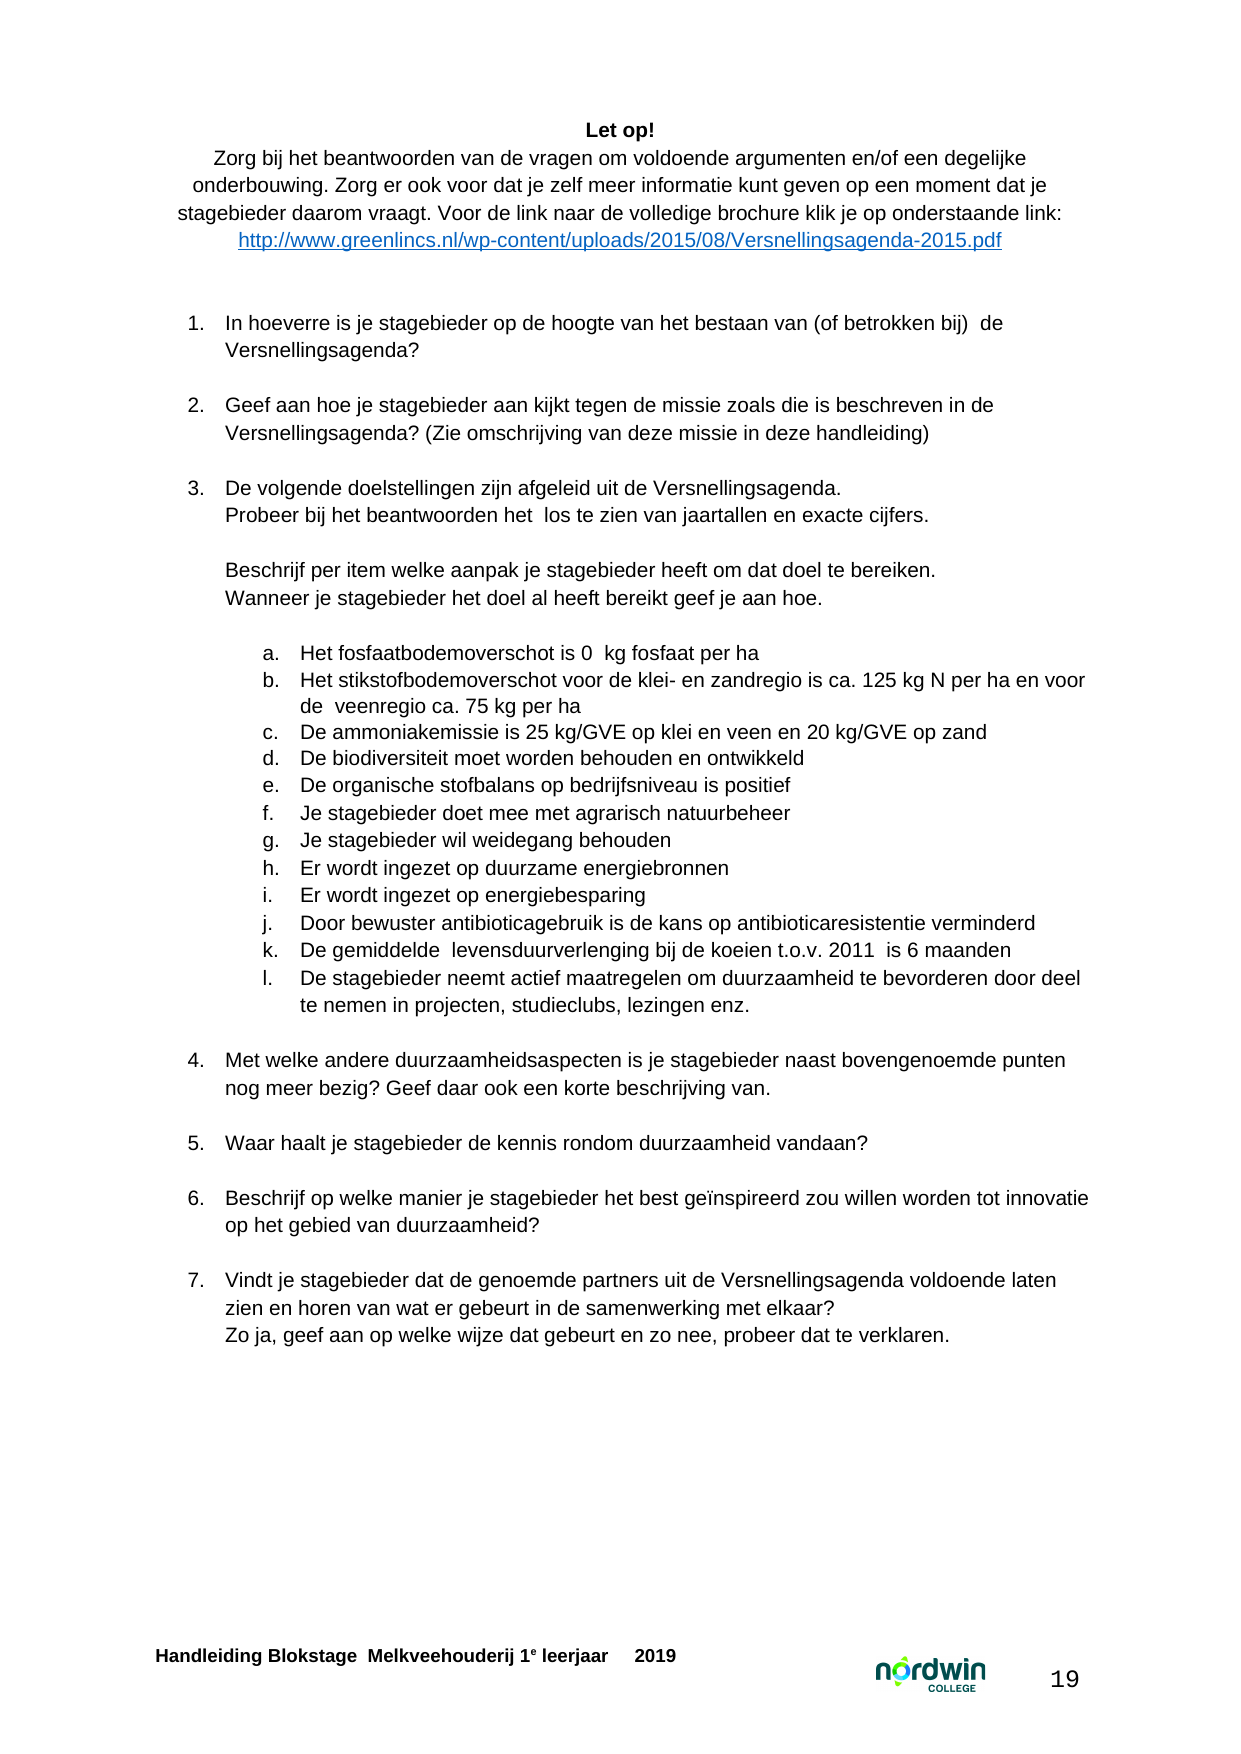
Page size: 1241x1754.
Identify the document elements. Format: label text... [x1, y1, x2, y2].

text Probeer bij het beantwoorden het los te zien van jaartallen en exacte cijfers. [225, 503, 1090, 527]
list In hoeverre is je stagebieder op de hoogte van het bestaan van (of betrokken bij) de Versnellingsagenda? [187, 311, 1090, 362]
text Zorg bij het beantwoorden van de vragen om voldoende argumenten en/of een degelijke onderbouwing. Zorg er ook voor dat je zelf meer informatie kunt geven op een moment dat je stagebieder daarom vraagt. Voor de link naar de volledige brochure klik je op onderstaande link: [150, 146, 1090, 224]
list Je stagebieder doet mee met agrarisch natuurbeheer [262, 801, 1090, 824]
list Door bewuster antibioticagebruik is de kans op antibioticaresistentie verminderd [262, 911, 1090, 934]
list Met welke andere duurzaamheidsaspecten is je stagebieder naast bovengenoemde punten nog meer bezig? Geef daar ook een korte beschrijving van. [187, 1048, 1090, 1099]
list De stagebieder neemt actief maatregelen om duurzaamheid te bevorderen door deel te nemen in projecten, studieclubs, lezingen enz. [262, 966, 1090, 1017]
list Het stikstofbodemoverschot voor de klei- en zandregio is ca. 125 kg N per ha en voor de veenregio ca. 75 kg per ha [262, 668, 1090, 718]
list Beschrijf op welke manier je stagebieder het best geïnspireerd zou willen worden tot innovatie op het gebied van duurzaamheid? [187, 1186, 1090, 1237]
text http://www.greenlincs.nl/wp-content/uploads/2015/08/Versnellingsagenda-2015.pdf [150, 228, 1090, 252]
list De ammoniakemissie is 25 kg/GVE op klei en veen en 20 kg/GVE op zand [262, 720, 1090, 744]
list Vindt je stagebieder dat de genoemde partners uit de Versnellingsagenda voldoende laten zien en horen van wat er gebeurt in de samenwerking met elkaar? [187, 1268, 1090, 1319]
list De gemiddelde levensduurverlenging bij de koeien t.o.v. 2011 is 6 maanden [262, 938, 1090, 962]
list Het fosfaatbodemoverschot is 0 kg fosfaat per ha [262, 641, 1090, 664]
list De biodiversiteit moet worden behouden en ontwikkeld [262, 746, 1090, 769]
list Waar haalt je stagebieder de kennis rondom duurzaamheid vandaan? [187, 1131, 1090, 1154]
picture [876, 1656, 986, 1692]
list Er wordt ingezet op energiebesparing [262, 883, 1090, 907]
text Let op! [150, 118, 1090, 142]
list Er wordt ingezet op duurzame energiebronnen [262, 856, 1090, 879]
text Wanneer je stagebieder het doel al heeft bereikt geef je aan hoe. [225, 586, 1090, 609]
list Geef aan hoe je stagebieder aan kijkt tegen de missie zoals die is beschreven in de Versnellingsagenda? (Zie omschrijving van deze missie in deze handleiding) [187, 393, 1090, 444]
list De organische stofbalans op bedrijfsniveau is positief [262, 773, 1090, 797]
list De volgende doelstellingen zijn afgeleid uit de Versnellingsagenda. [187, 476, 1090, 499]
list Je stagebieder wil weidegang behouden [262, 828, 1090, 852]
text Zo ja, geef aan op welke wijze dat gebeurt en zo nee, probeer dat te verklaren. [225, 1323, 1090, 1347]
text Beschrijf per item welke aanpak je stagebieder heeft om dat doel te bereiken. [225, 558, 1090, 582]
